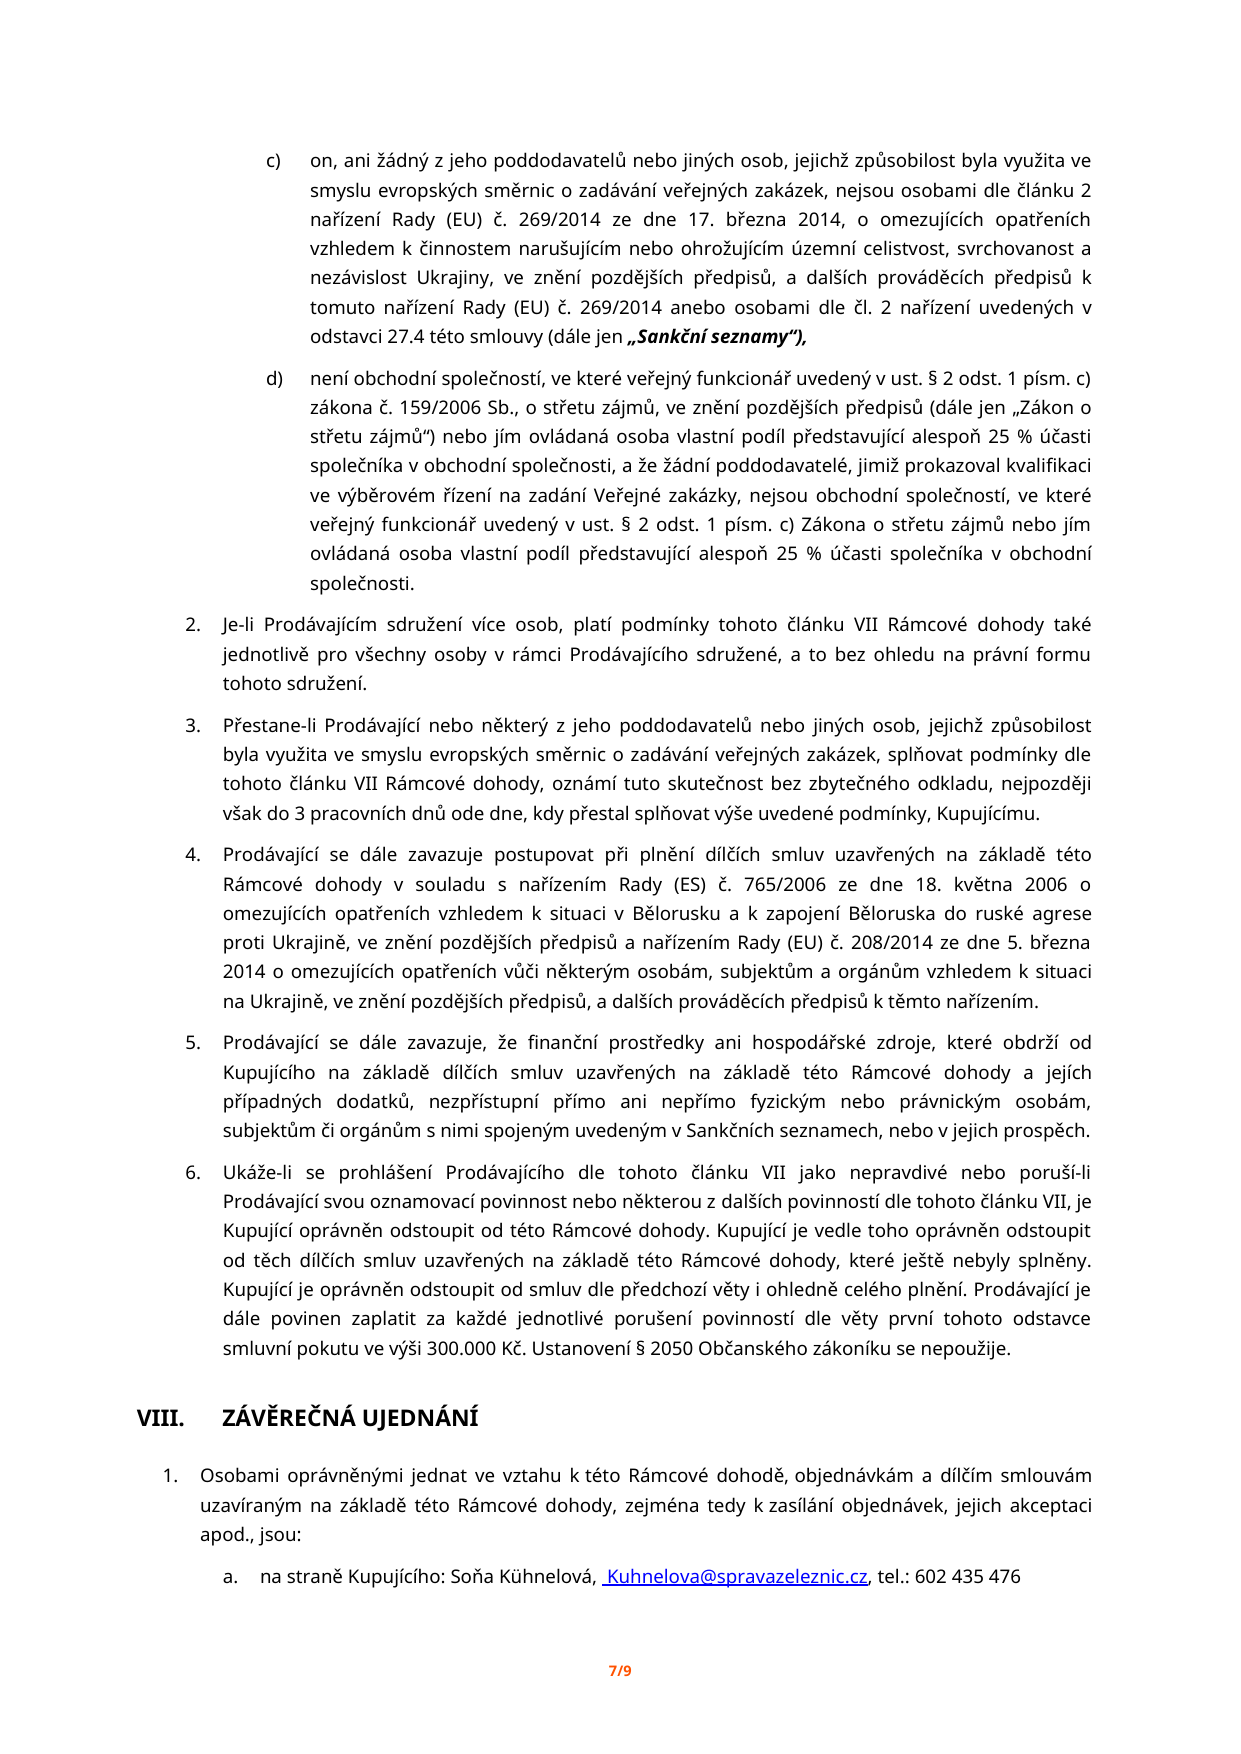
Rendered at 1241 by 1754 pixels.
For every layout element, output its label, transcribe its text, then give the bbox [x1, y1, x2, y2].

list Je-li Prodávajícím sdružení více osob, platí podmínky tohoto článku VII Rámcové dohody také jednotlivě pro všechny osoby v rámci Prodávajícího sdružené, a to bez ohledu na právní formu tohoto sdružení. [185, 612, 1093, 696]
text on, ani žádný z jeho poddodavatelů nebo jiných osob, jejichž způsobilost byla využita ve smyslu evropských směrnic o zadávání veřejných zakázek, nejsou osobami dle článku 2 nařízení Rady (EU) č. 269/2014 ze dne 17. března 2014, o omezujících opatřeních vzhledem k činnostem narušujícím nebo ohrožujícím územní celistvost, svrchovanost a nezávislost Ukrajiny, ve znění pozdějších předpisů, a dalších prováděcích předpisů k tomuto nařízení Rady (EU) č. 269/2014 anebo osobami dle čl. 2 nařízení uvedených v odstavci 27.4 této smlouvy (dále jen „Sankční seznamy“), [266, 148, 1093, 349]
list Prodávající se dále zavazuje postupovat při plnění dílčích smluv uzavřených na základě této Rámcové dohody v souladu s nařízením Rady (ES) č. 765/2006 ze dne 18. května 2006 o omezujících opatřeních vzhledem k situaci v Bělorusku a k zapojení Běloruska do ruské agrese proti Ukrajině, ve znění pozdějších předpisů a nařízením Rady (EU) č. 208/2014 ze dne 5. března 2014 o omezujících opatřeních vůči některým osobám, subjektům a orgánům vzhledem k situaci na Ukrajině, ve znění pozdějších předpisů, a dalších prováděcích předpisů k těmto nařízením. [185, 842, 1093, 1013]
list Přestane-li Prodávající nebo některý z jeho poddodavatelů nebo jiných osob, jejichž způsobilost byla využita ve smyslu evropských směrnic o zadávání veřejných zakázek, splňovat podmínky dle tohoto článku VII Rámcové dohody, oznámí tuto skutečnost bez zbytečného odkladu, nejpozději však do 3 pracovních dnů ode dne, kdy přestal splňovat výše uvedené podmínky, Kupujícímu. [185, 712, 1093, 825]
list Ukáže-li se prohlášení Prodávajícího dle tohoto článku VII jako nepravdivé nebo poruší-li Prodávající svou oznamovací povinnost nebo některou z dalších povinností dle tohoto článku VII, je Kupující oprávněn odstoupit od této Rámcové dohody. Kupující je vedle toho oprávněn odstoupit od těch dílčích smluv uzavřených na základě této Rámcové dohody, které ještě nebyly splněny. Kupující je oprávněn odstoupit od smluv dle předchozí věty i ohledně celého plnění. Prodávající je dále povinen zaplatit za každé jednotlivé porušení povinností dle věty první tohoto odstavce smluvní pokutu ve výši 300.000 Kč. Ustanovení § 2050 Občanského zákoníku se nepoužije. [185, 1159, 1093, 1360]
list Osobami oprávněnými jednat ve vztahu k této Rámcové dohodě, objednávkám a dílčím smlouvám uzavíraným na základě této Rámcové dohody, zejména tedy k zasílání objednávek, jejich akceptaci apod., jsou: [162, 1463, 1093, 1547]
list Prodávající se dále zavazuje, že finanční prostředky ani hospodářské zdroje, které obdrží od Kupujícího na základě dílčích smluv uzavřených na základě této Rámcové dohody a jejích případných dodatků, nezpřístupní přímo ani nepřímo fyzickým nebo právnickým osobám, subjektům či orgánům s nimi spojeným uvedeným v Sankčních seznamech, nebo v jejich prospěch. [185, 1030, 1093, 1143]
text není obchodní společností, ve které veřejný funkcionář uvedený v ust. § 2 odst. 1 písm. c) zákona č. 159/2006 Sb., o střetu zájmů, ve znění pozdějších předpisů (dále jen „Zákon o střetu zájmů“) nebo jím ovládaná osoba vlastní podíl představující alespoň 25 % účasti společníka v obchodní společnosti, a že žádní poddodavatelé, jimiž prokazoval kvalifikaci ve výběrovém řízení na zadání Veřejné zakázky, nejsou obchodní společností, ve které veřejný funkcionář uvedený v ust. § 2 odst. 1 písm. c) Zákona o střetu zájmů nebo jím ovládaná osoba vlastní podíl představující alespoň 25 % účasti společníka v obchodní společnosti. [266, 365, 1093, 595]
list ZÁVĚREČNÁ UJEDNÁNÍ [185, 1402, 1093, 1433]
list na straně Kupujícího: Soňa Kühnelová, Kuhnelova@spravazeleznic.cz, tel.: 602 435 476 [223, 1563, 1093, 1588]
